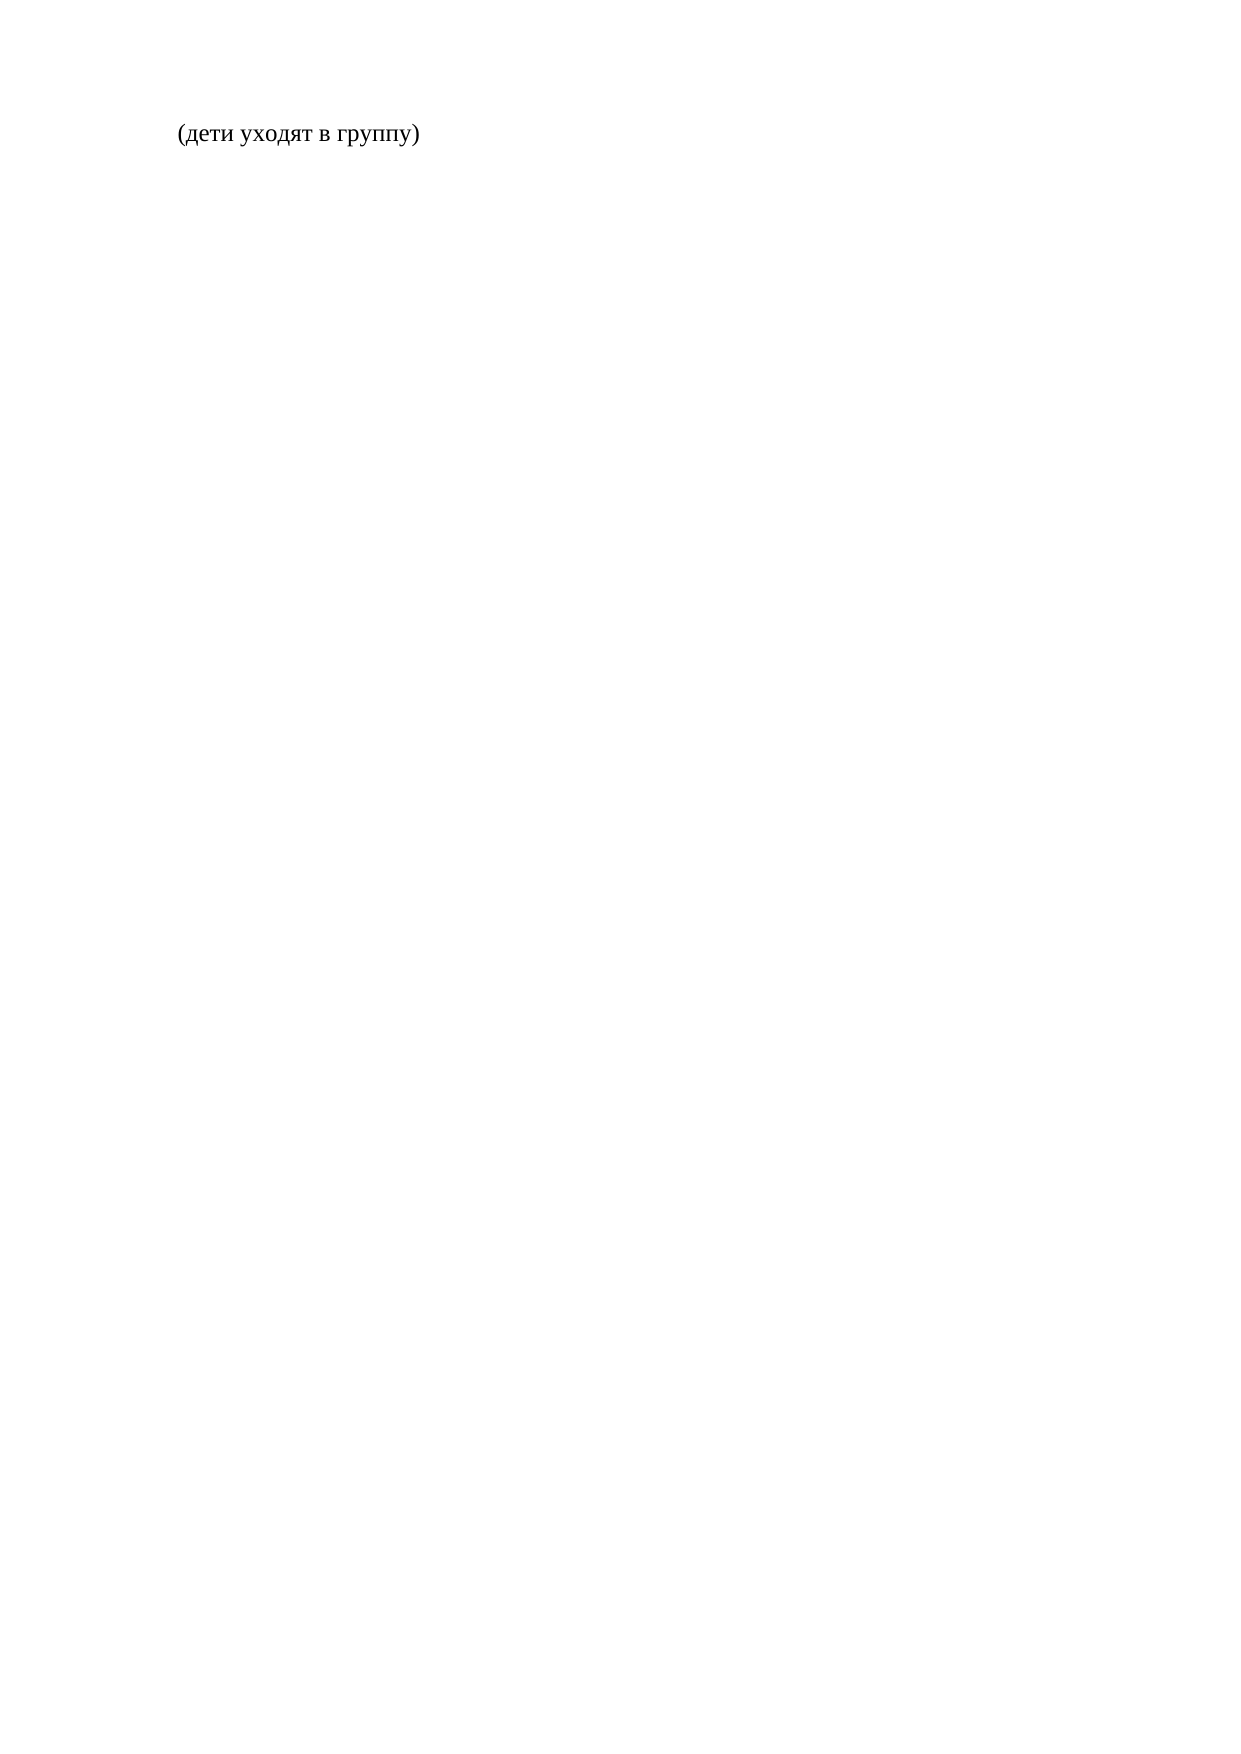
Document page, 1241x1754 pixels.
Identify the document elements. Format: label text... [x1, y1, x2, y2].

text (дети уходят в группу) [177, 118, 1152, 147]
